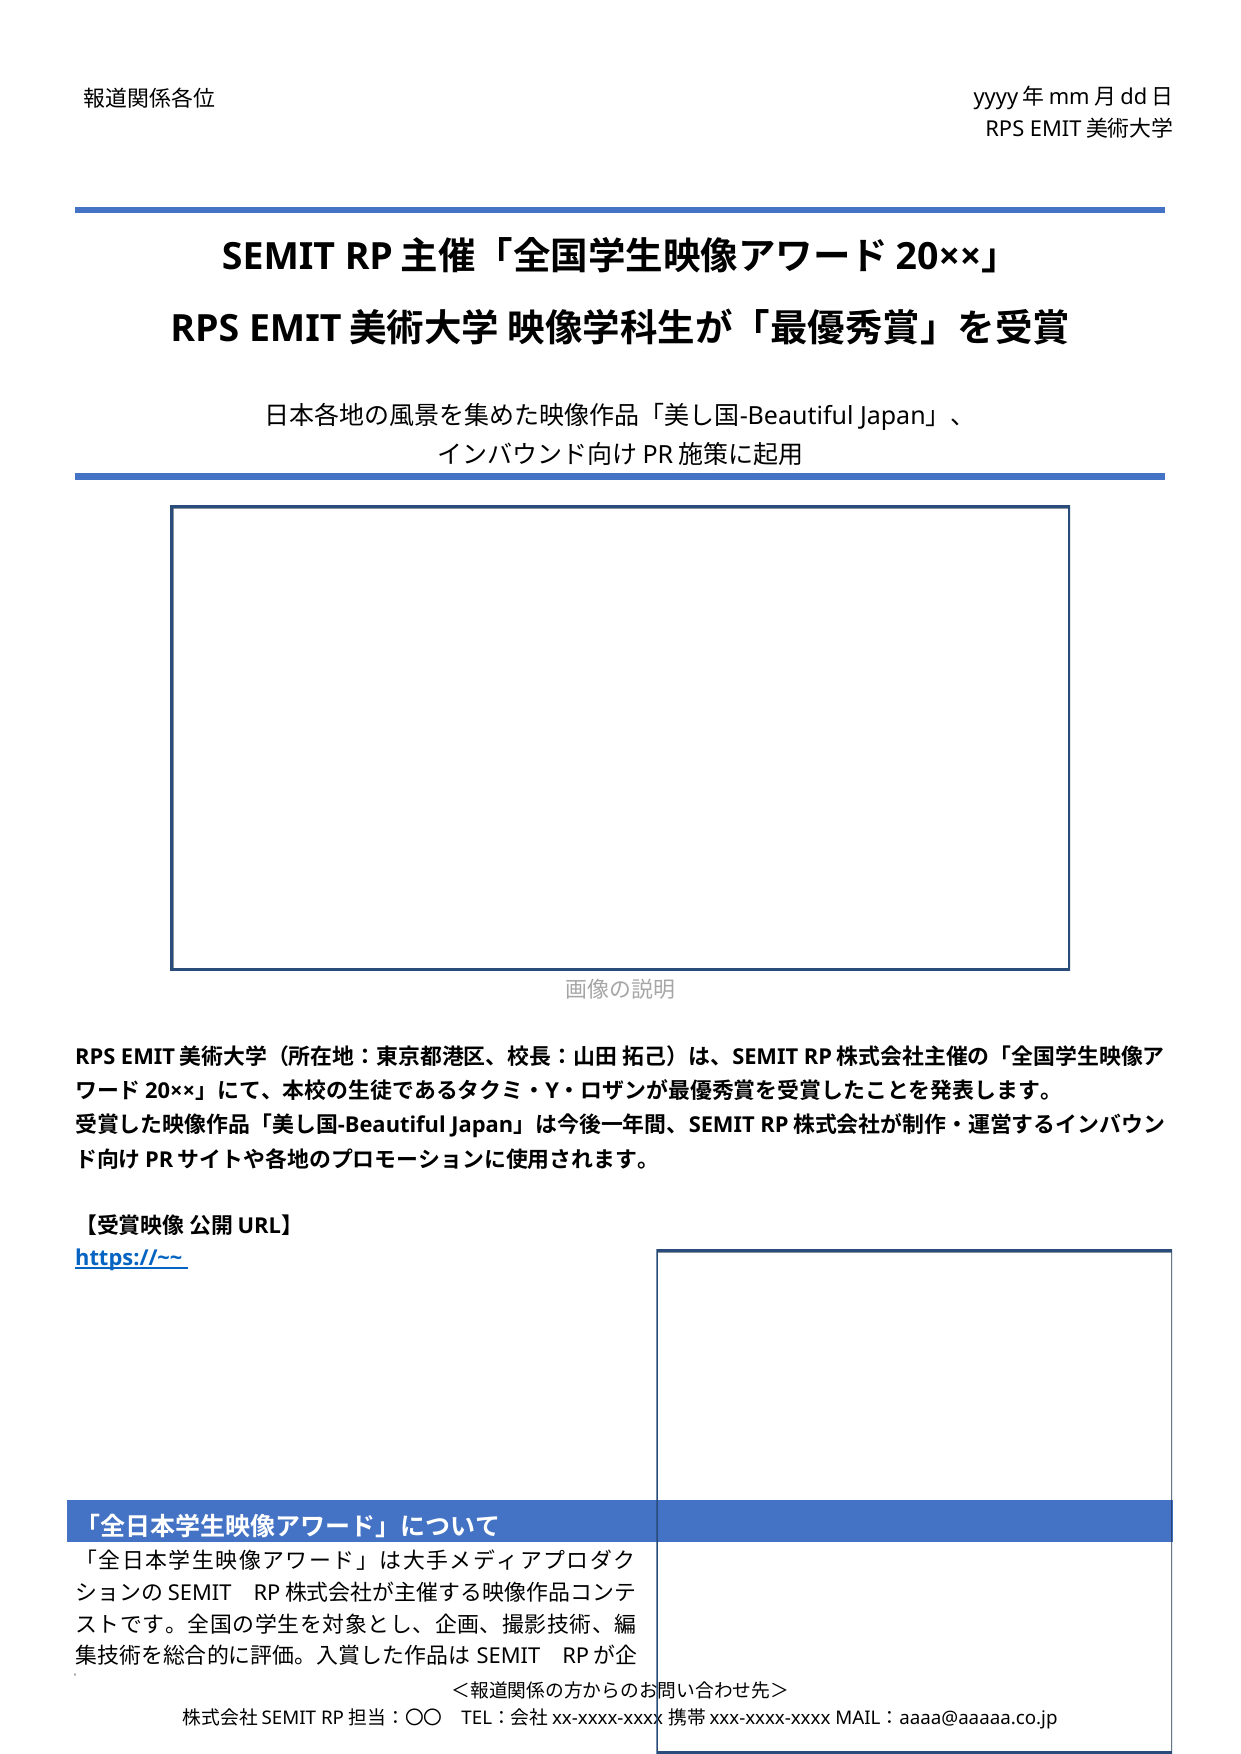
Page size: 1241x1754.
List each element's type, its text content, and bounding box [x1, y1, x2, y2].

text 画像の説明 [75, 972, 1165, 1004]
text 受賞した映像作品「美し国-Beautiful Japan」は今後一年間、SEMIT RP株式会社が制作・運営するインバウンド向けPRサイトや各地のプロモーションに使用されます。 [75, 1107, 1165, 1173]
text RPS EMIT美術大学（所在地：東京都港区、校長：山田 拓己）は、SEMIT RP株式会社主催の「全国学生映像アワード20××」にて、本校の生徒であるタクミ・Y・ロザンが最優秀賞を受賞したことを発表します。 [75, 1039, 1165, 1105]
text https://~~ [182, 1242, 1165, 1272]
text 【受賞映像 公開URL】 [281, 1208, 1165, 1240]
text 日本各地の風景を集めた映像作品「美し国-Beautiful Japan」、 インバウンド向けPR施策に起用 [75, 395, 1165, 471]
picture [170, 505, 1071, 971]
picture [656, 1249, 1173, 1754]
text SEMIT RP主催「全国学生映像アワード20××」 RPS EMIT美術大学 映像学科生が「最優秀賞」を受賞 [75, 226, 1165, 352]
text 「全日本学生映像アワード」について [67, 1500, 656, 1542]
